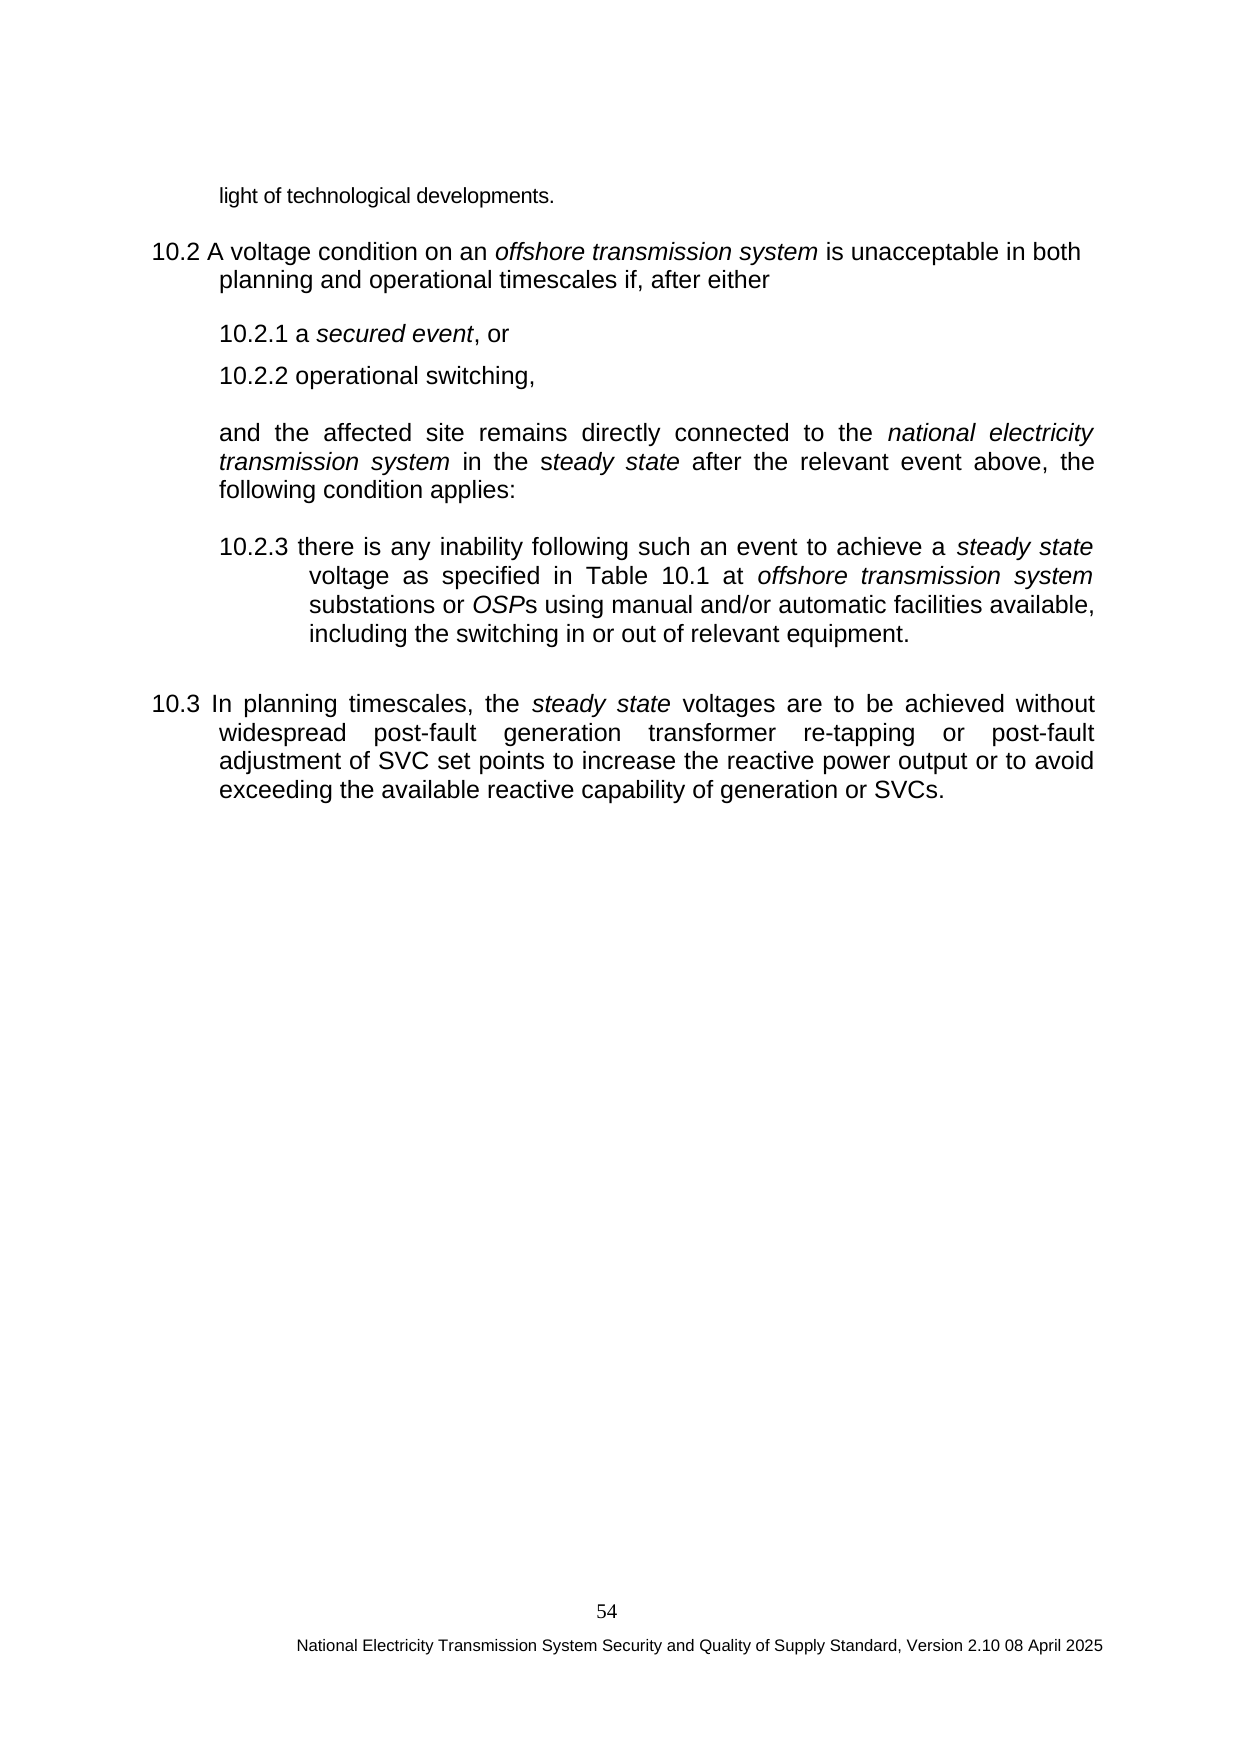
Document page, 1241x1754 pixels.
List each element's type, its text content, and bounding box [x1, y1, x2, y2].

text light of technological developments. [219, 184, 1103, 208]
text 10.2.1 a secured event, or 10.2.2 operational switching, [219, 309, 556, 392]
text 10.2 A voltage condition on an offshore transmission system is unacceptable in both planning and operational timescales if, after either [151, 238, 1096, 294]
text and the affected site remains directly connected to the national electricity transmission system in the steady state after the relevant event above, the following condition applies: [219, 419, 1096, 504]
text 10.2.3 there is any inability following such an event to achieve a steady state voltage as specified in Table 10.1 at offshore transmission system substations or OSPs using manual and/or automatic facilities available, including the switching in or out of relevant equipment. [219, 532, 1096, 648]
text 10.3 In planning timescales, the steady state voltages are to be achieved without widespread post-fault generation transformer re-tapping or post-fault adjustment of SVC set points to increase the reactive power output or to avoid exceeding the available reactive capability of generation or SVCs. [151, 689, 1096, 804]
